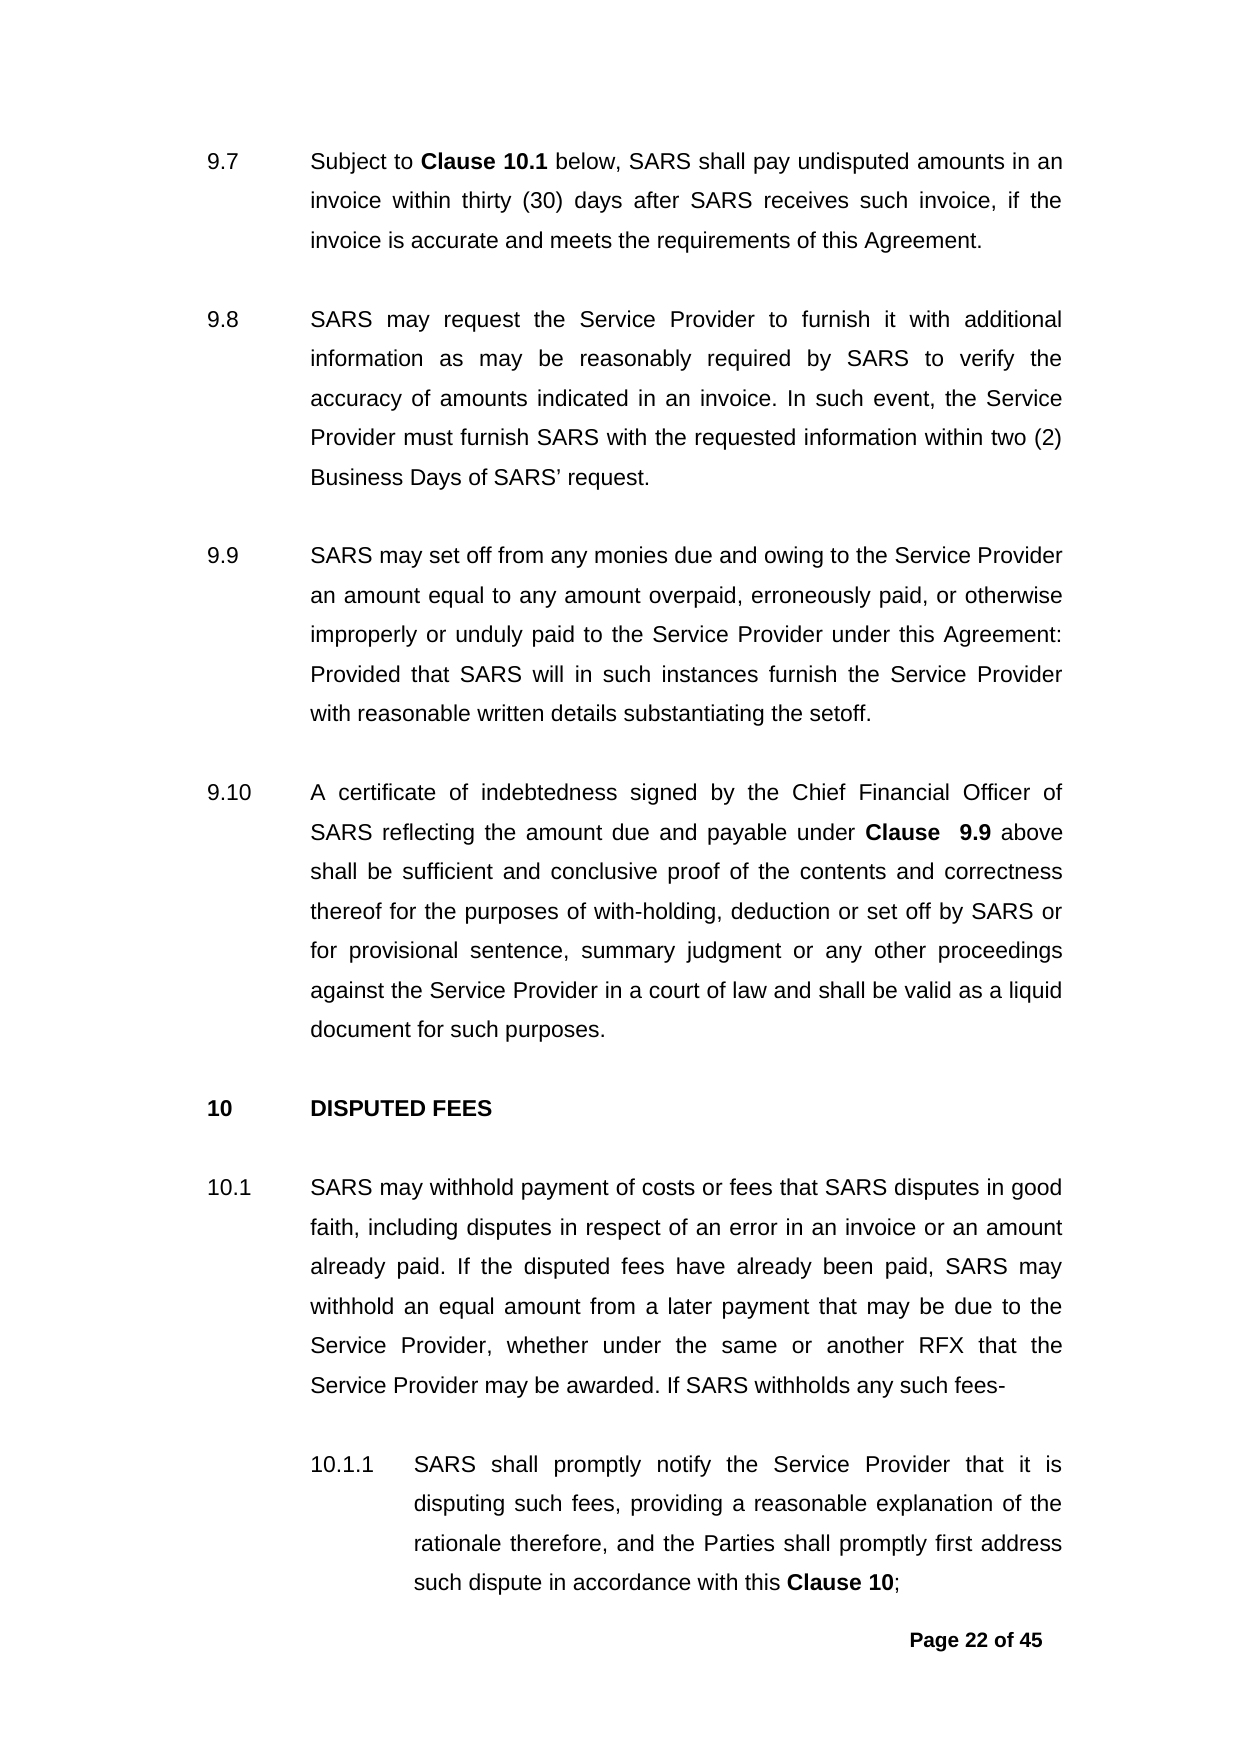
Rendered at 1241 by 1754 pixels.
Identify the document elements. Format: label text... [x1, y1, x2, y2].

list SARS may request the Service Provider to furnish it with additional information as may be reasonably required by SARS to verify the accuracy of amounts indicated in an invoice. In such event, the Service Provider must furnish SARS with the requested information within two (2) Business Days of SARS’ request. [207, 306, 1063, 490]
list SARS may withhold payment of costs or fees that SARS disputes in good faith, including disputes in respect of an error in an invoice or an amount already paid. If the disputed fees have already been paid, SARS may withhold an equal amount from a later payment that may be due to the Service Provider, whether under the same or another RFX that the Service Provider may be awarded. If SARS withholds any such fees- [207, 1174, 1063, 1398]
list SARS shall promptly notify the Service Provider that it is disputing such fees, providing a reasonable explanation of the rationale therefore, and the Parties shall promptly first address such dispute in accordance with this Clause 10; [310, 1451, 1063, 1595]
list A certificate of indebtedness signed by the Chief Financial Officer of SARS reflecting the amount due and payable under Clause 9.9 above shall be sufficient and conclusive proof of the contents and correctness thereof for the purposes of with-holding, deduction or set off by SARS or for provisional sentence, summary judgment or any other proceedings against the Service Provider in a court of law and shall be valid as a liquid document for such purposes. [207, 779, 1063, 1043]
list DISPUTED FEES [207, 1095, 1063, 1122]
list SARS may set off from any monies due and owing to the Service Provider an amount equal to any amount overpaid, erroneously paid, or otherwise improperly or unduly paid to the Service Provider under this Agreement: Provided that SARS will in such instances furnish the Service Provider with reasonable written details substantiating the setoff. [207, 542, 1063, 727]
list Subject to Clause 10.1 below, SARS shall pay undisputed amounts in an invoice within thirty (30) days after SARS receives such invoice, if the invoice is accurate and meets the requirements of this Agreement. [207, 148, 1063, 253]
